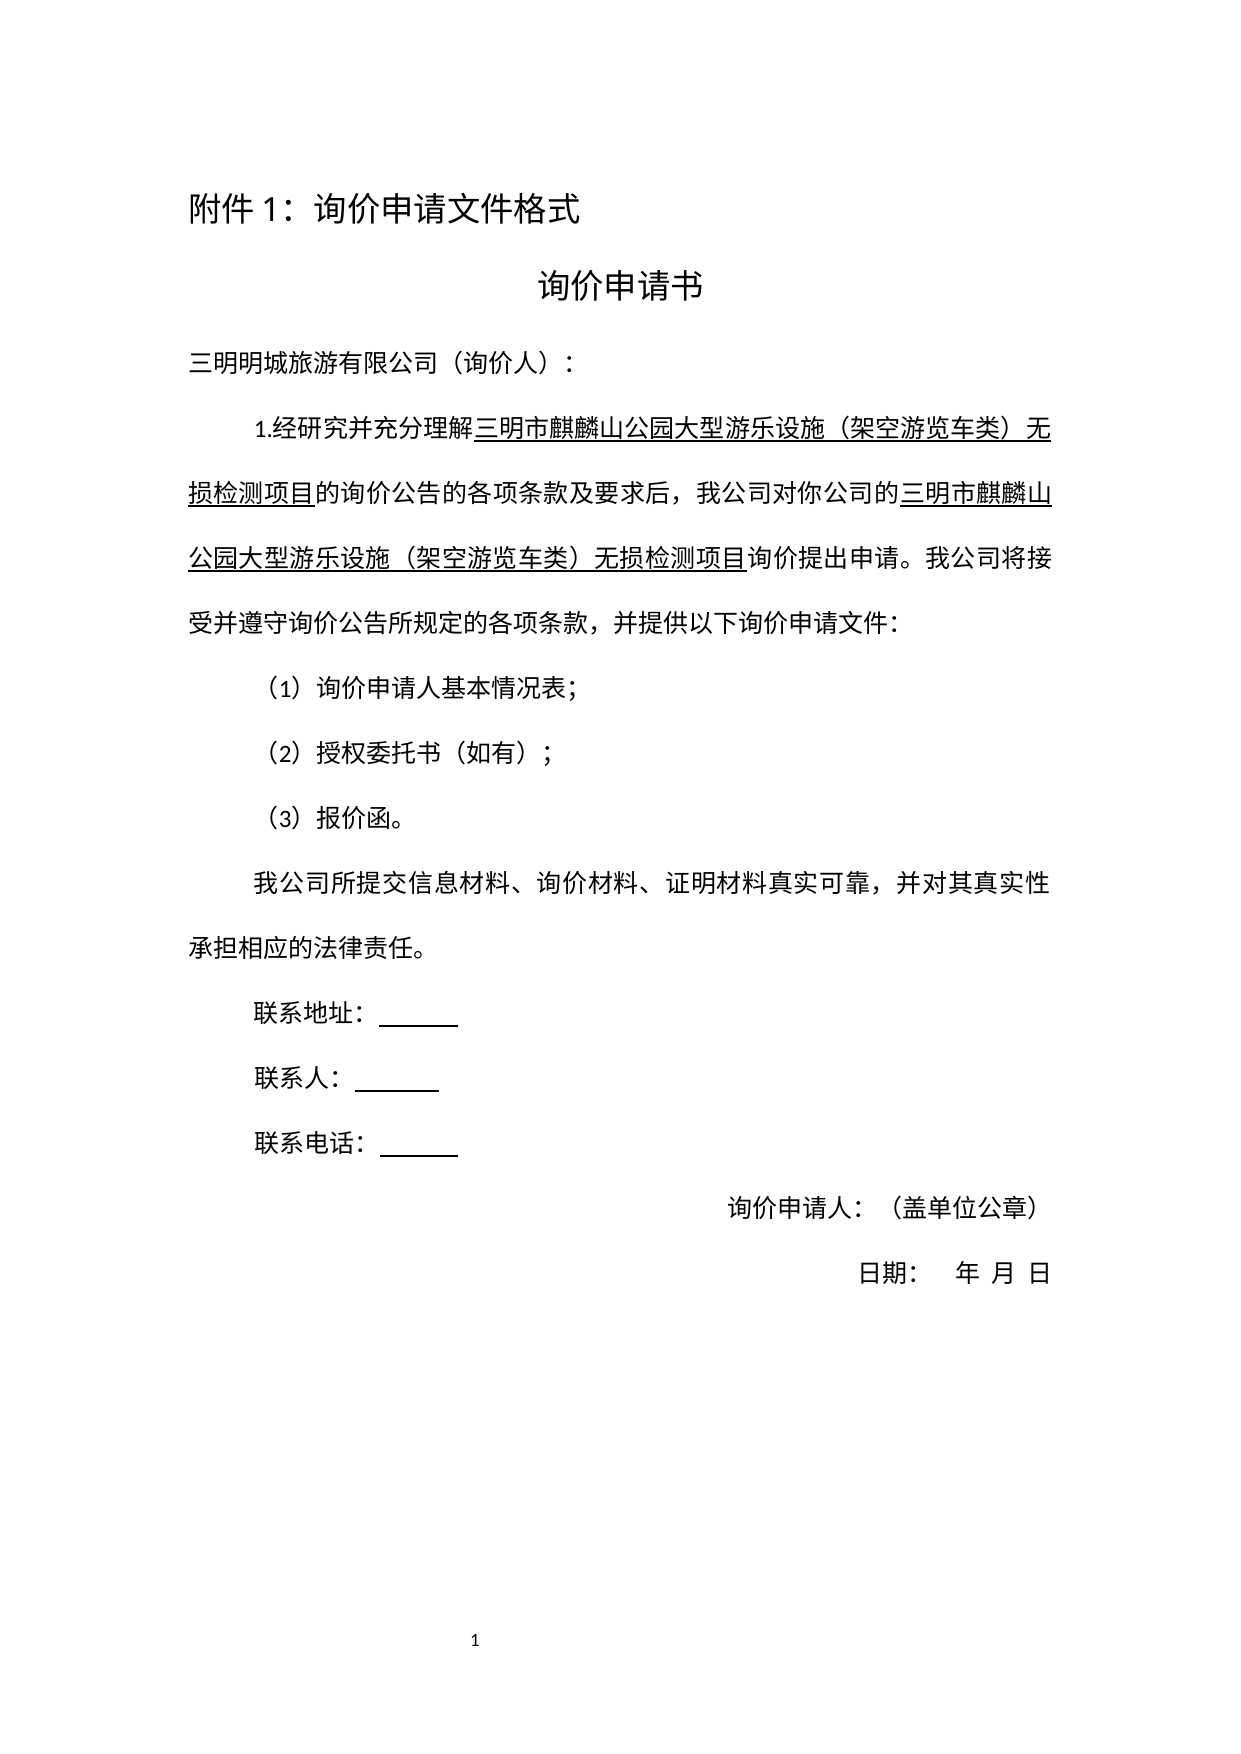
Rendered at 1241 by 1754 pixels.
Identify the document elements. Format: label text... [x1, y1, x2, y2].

text 附件1：询价申请文件格式 [188, 174, 1052, 239]
list 授权委托书（如有）； [188, 719, 1052, 784]
text 联系电话： [188, 1109, 1052, 1174]
text 我公司所提交信息材料、询价材料、证明材料真实可靠，并对其真实性承担相应的法律责任。 [188, 849, 1052, 979]
list 报价函。 [188, 784, 1052, 849]
text 三明明城旅游有限公司（询价人）： [188, 329, 1052, 394]
text （1）询价申请人基本情况表； [188, 654, 1052, 719]
text 联系地址： [188, 979, 1052, 1044]
text 1.经研究并充分理解三明市麒麟山公园大型游乐设施（架空游览车类）无损检测项目的询价公告的各项条款及要求后，我公司对你公司的三明市麒麟山公园大型游乐设施（架空游览车类）无损检测项目询价提出申请。我公司将接受并遵守询价公告所规定的各项条款，并提供以下询价申请文件： [188, 394, 1052, 654]
text 询价申请人：（盖单位公章） [188, 1174, 1052, 1239]
text 日期： 年 月 日 [188, 1239, 1052, 1304]
text 询价申请书 [188, 252, 1052, 317]
text 联系人： [188, 1044, 1052, 1109]
